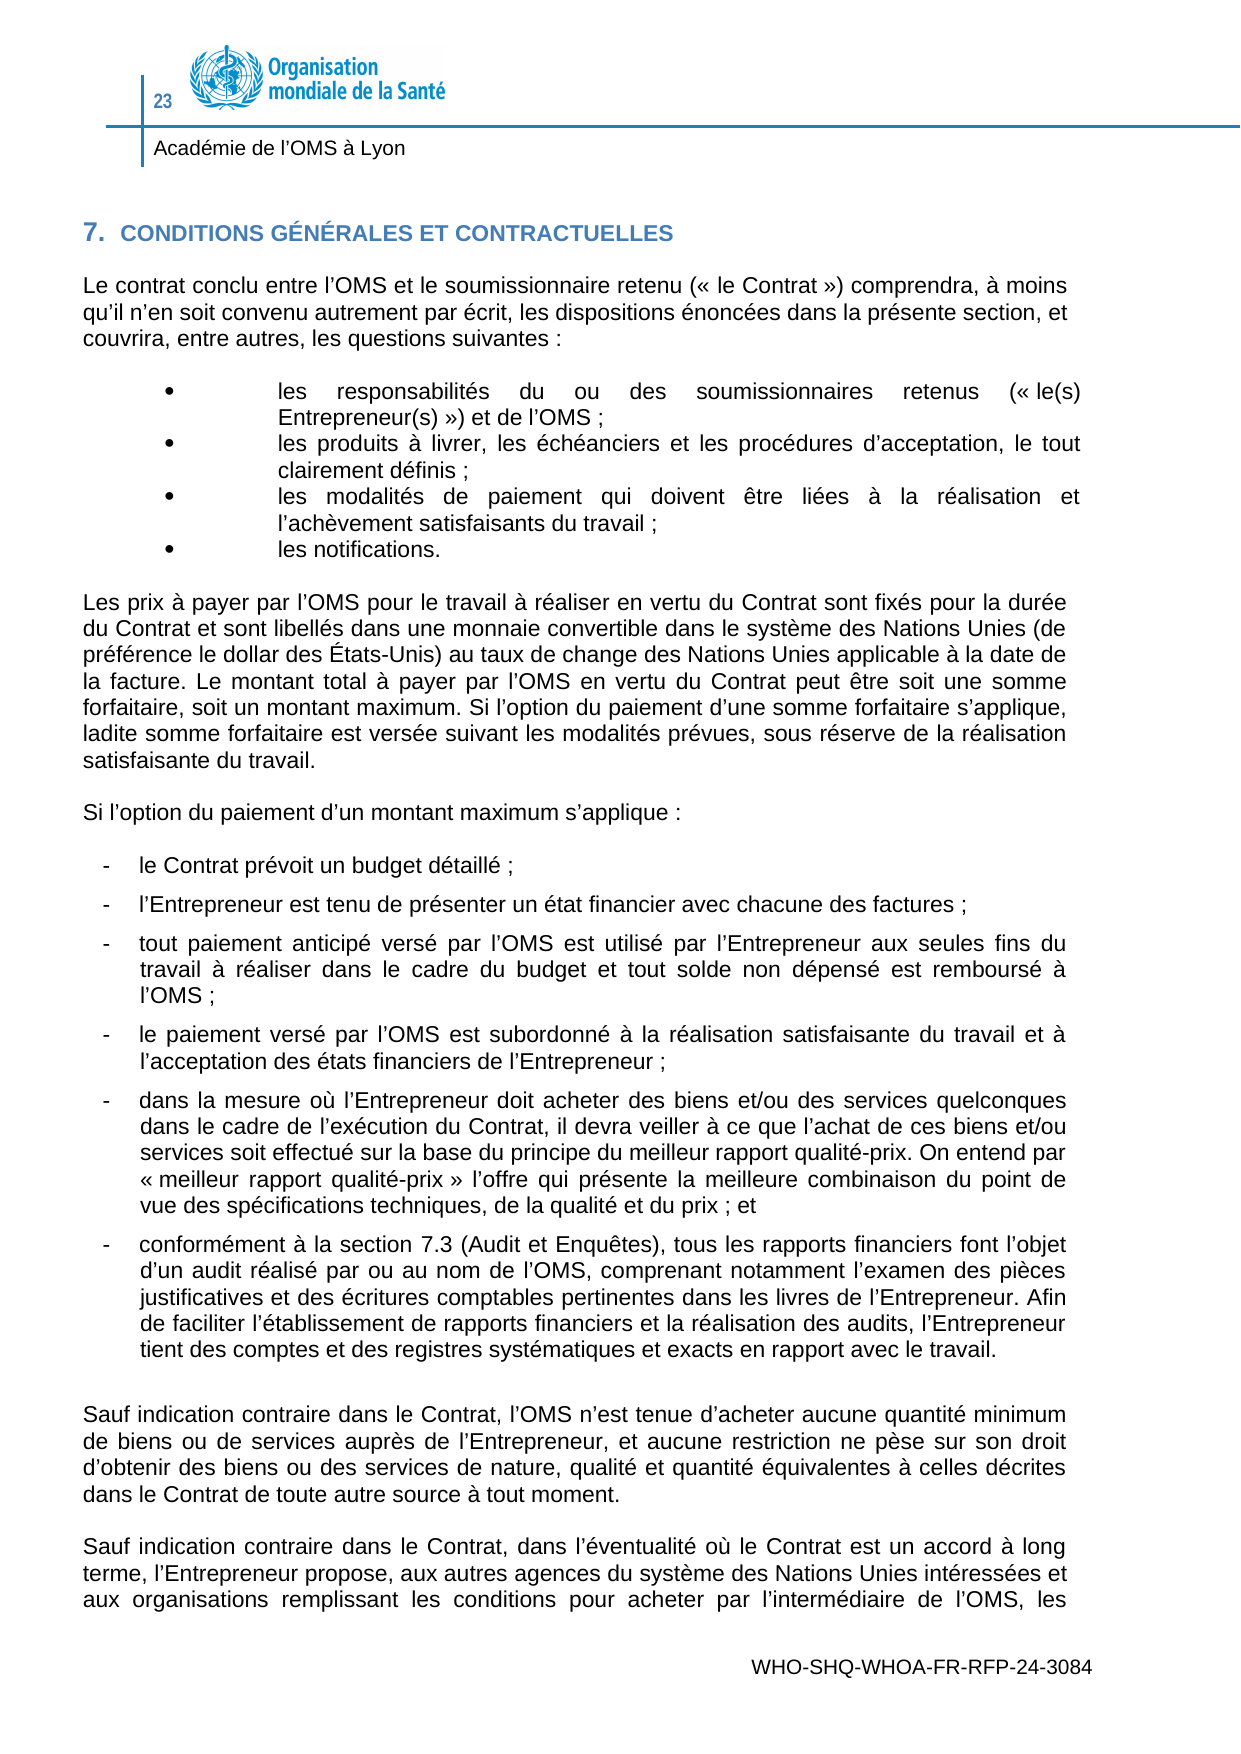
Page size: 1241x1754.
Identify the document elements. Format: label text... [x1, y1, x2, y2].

list les notifications. [165, 536, 1081, 562]
list les produits à livrer, les échéanciers et les procédures d’acceptation, le tout clairement définis ; [165, 430, 1081, 483]
list les responsabilités du ou des soumissionnaires retenus (« le(s) Entrepreneur(s) ») et de l’OMS ; [165, 378, 1081, 430]
list le paiement versé par l’OMS est subordonné à la réalisation satisfaisante du travail et à l’acceptation des états financiers de l’Entrepreneur ; [102, 1021, 1067, 1074]
picture [220, 106, 233, 110]
list les modalités de paiement qui doivent être liées à la réalisation et l’achèvement satisfaisants du travail ; [165, 483, 1081, 536]
list conformément à la section 7.3 (Audit et Enquêtes), tous les rapports financiers font l’objet d’un audit réalisé par ou au nom de l’OMS, comprenant notamment l’examen des pièces justificatives et des écritures comptables pertinentes dans les livres de l’Entrepreneur. Afin de faciliter l’établissement de rapports financiers et la réalisation des audits, l’Entrepreneur tient des comptes et des registres systématiques et exacts en rapport avec le travail. [102, 1231, 1067, 1363]
picture [190, 45, 445, 110]
picture [190, 85, 219, 110]
list l’Entrepreneur est tenu de présenter un état financier avec chacune des factures ; [102, 891, 1067, 917]
text Le contrat conclu entre l’OMS et le soumissionnaire retenu (« le Contrat ») comprendra, à moins qu’il n’en soit convenu autrement par écrit, les dispositions énoncées dans la présente section, et couvrira, entre autres, les questions suivantes : [83, 272, 1068, 351]
list Conditions générales et contractuelles [83, 216, 1068, 247]
text Les prix à payer par l’OMS pour le travail à réaliser en vertu du Contrat sont fixés pour la durée du Contrat et sont libellés dans une monnaie convertible dans le système des Nations Unies (de préférence le dollar des États-Unis) au taux de change des Nations Unies applicable à la date de la facture. Le montant total à payer par l’OMS en vertu du Contrat peut être soit une somme forfaitaire, soit un montant maximum. Si l’option du paiement d’une somme forfaitaire s’applique, ladite somme forfaitaire est versée suivant les modalités prévues, sous réserve de la réalisation satisfaisante du travail. [83, 588, 1068, 773]
list dans la mesure où l’Entrepreneur doit acheter des biens et/ou des services quelconques dans le cadre de l’exécution du Contrat, il devra veiller à ce que l’achat de ces biens et/ou services soit effectué sur la base du principe du meilleur rapport qualité-prix. On entend par « meilleur rapport qualité-prix » l’offre qui présente la meilleure combinaison du point de vue des spécifications techniques, de la qualité et du prix ; et [102, 1087, 1067, 1218]
text Sauf indication contraire dans le Contrat, l’OMS n’est tenue d’acheter aucune quantité minimum de biens ou de services auprès de l’Entrepreneur, et aucune restriction ne pèse sur son droit d’obtenir des biens ou des services de nature, qualité et quantité équivalentes à celles décrites dans le Contrat de toute autre source à tout moment. [83, 1401, 1068, 1507]
text Si l’option du paiement d’un montant maximum s’applique : [83, 799, 1068, 826]
list tout paiement anticipé versé par l’OMS est utilisé par l’Entrepreneur aux seules fins du travail à réaliser dans le cadre du budget et tout solde non dépensé est remboursé à l’OMS ; [102, 930, 1067, 1009]
list le Contrat prévoit un budget détaillé ; [102, 852, 1067, 878]
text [83, 1533, 1068, 1612]
